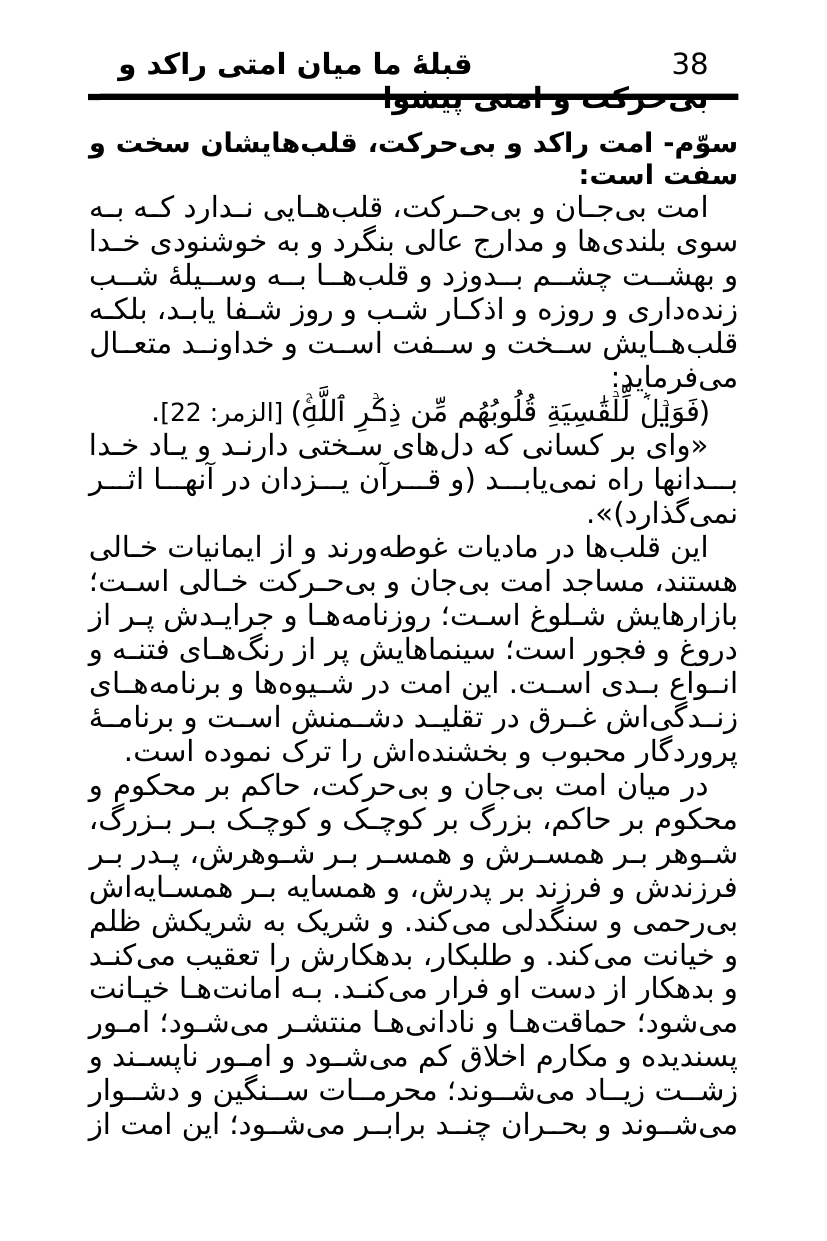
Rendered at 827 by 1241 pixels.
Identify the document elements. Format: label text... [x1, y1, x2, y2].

text ﴿فَوَيۡلٞ لِّلۡقَٰسِيَةِ قُلُوبُهُم مِّن ذِكۡرِ ٱللَّهِۚ﴾ [الزمر: 22]. [89, 394, 738, 428]
text سوّم- امت راکد و بی‌حرکت، قلب‌هایشان سخت و سفت است: [89, 128, 738, 191]
text امت بی‌جان و بی‌حرکت، قلب‌هایی ندارد که به سوی بلندی‌ها و مدارج عالی بنگرد و به خوشنودی خدا و بهشت چشم بدوزد و قلب‌ها به وسیلۀ شب زنده‌داری و روزه و اذکار شب و روز شفا یابد، بلکه قلب‌هایش سخت و سفت است و خداوند متعال می‌فرماید: [89, 191, 738, 394]
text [89, 768, 738, 1142]
text این قلب‌ها در مادیات غوطه‌ورند و از ایمانیات خالی هستند، مساجد امت بی‌جان و بی‌حرکت خالی است؛ بازارهایش شلوغ است؛ روزنامه‌ها و جرایدش پر از دروغ و فجور است؛ سینماهایش پر از رنگ‌های فتنه و انواع بدی است. این امت در شیوه‌ها و برنامه‌های زندگی‌اش غرق در تقلید دشمنش است و برنامۀ پروردگار محبوب و بخشنده‌اش را ترک نموده است. [89, 530, 738, 768]
text «وای بر کسانی که دل‌های سختی دارند و یاد خدا بدانها راه نمی‌یابد (و قرآن یزدان در آنها اثر نمی‌گذارد)». [89, 428, 738, 530]
